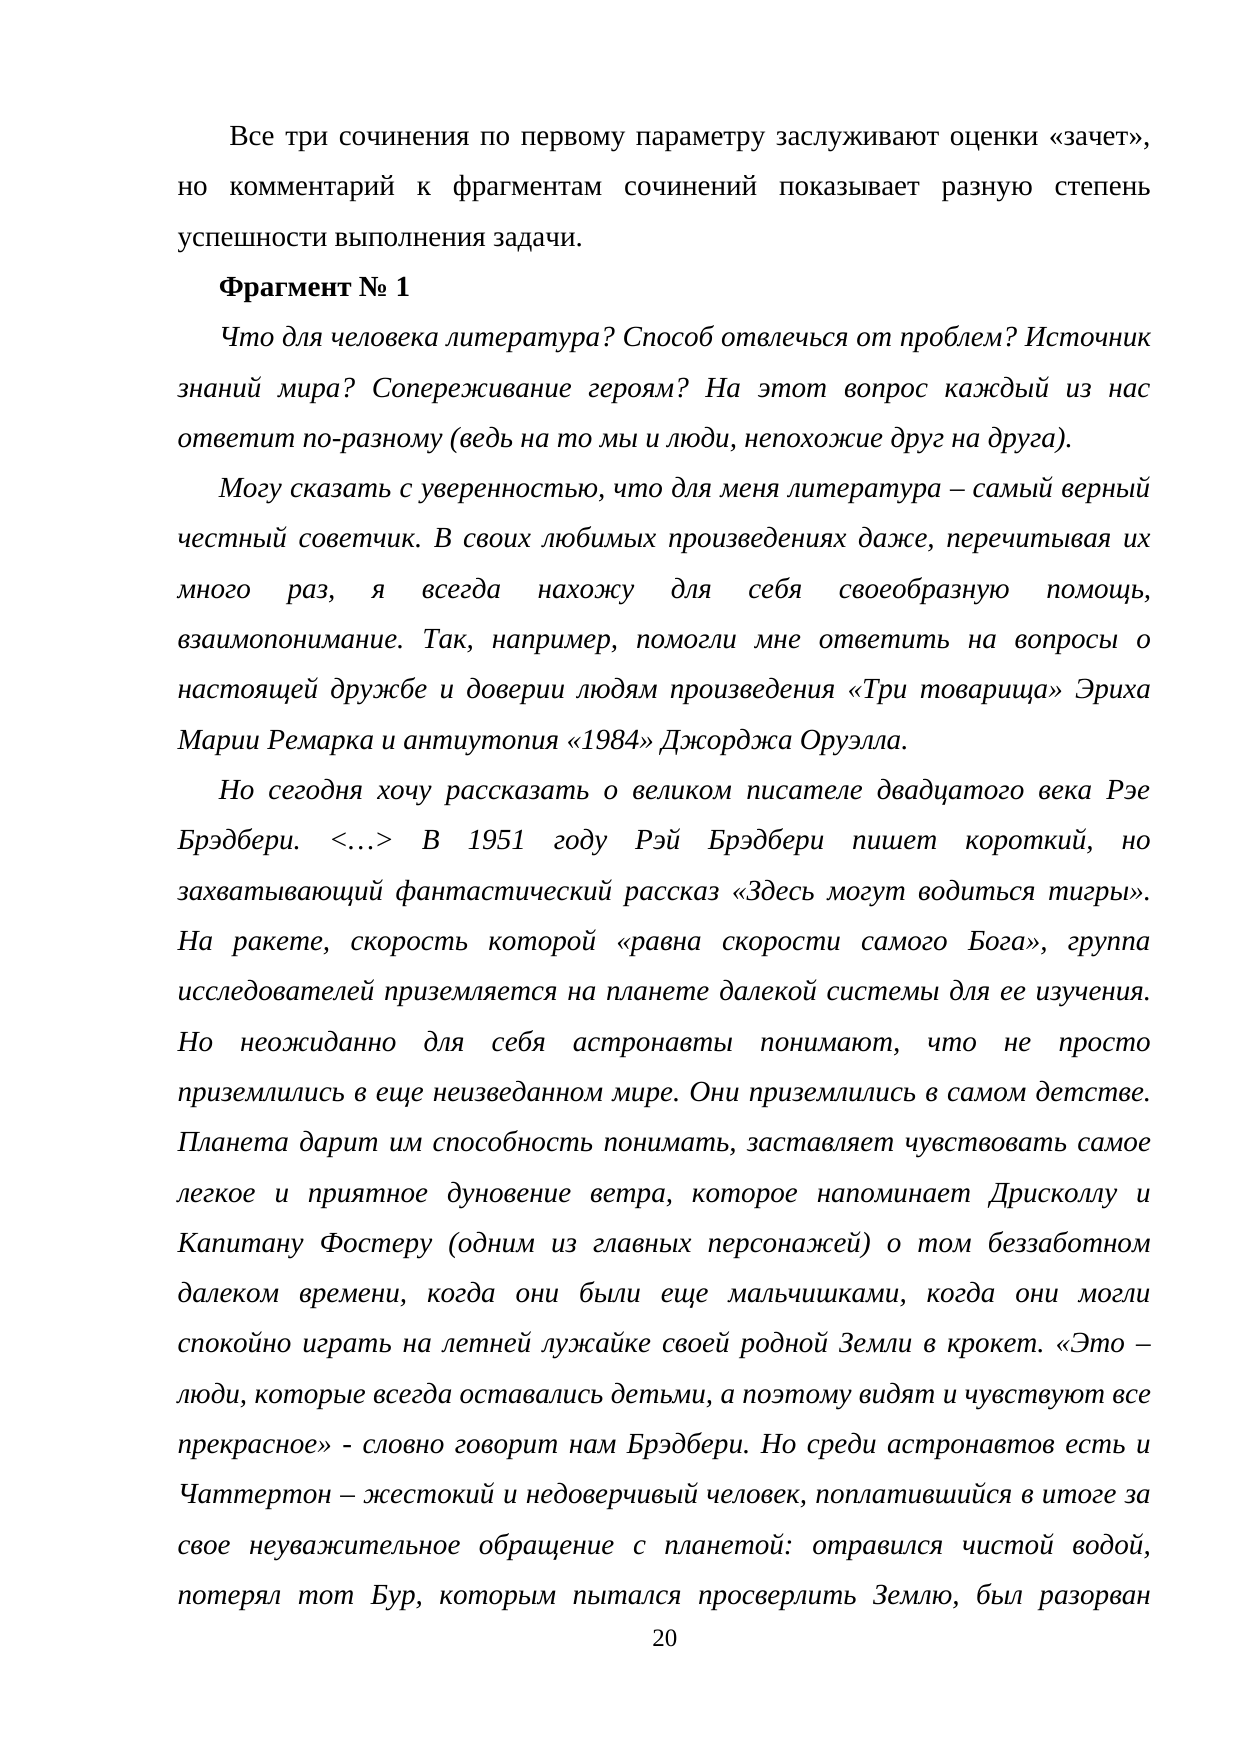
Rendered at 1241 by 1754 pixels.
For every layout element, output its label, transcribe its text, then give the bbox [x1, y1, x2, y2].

text Фрагмент № 1 [177, 269, 1152, 303]
text Что для человека литература? Способ отвлечься от проблем? Источник знаний мира? Сопереживание героям? На этот вопрос каждый из нас ответит по-разному (ведь на то мы и люди, непохожие друг на друга). [177, 319, 1152, 453]
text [177, 772, 1152, 1611]
text Все три сочинения по первому параметру заслуживают оценки «зачет», но комментарий к фрагментам сочинений показывает разную степень успешности выполнения задачи. [177, 118, 1152, 252]
text Могу сказать с уверенностью, что для меня литература – самый верный честный советчик. В своих любимых произведениях даже, перечитывая их много раз, я всегда нахожу для себя своеобразную помощь, взаимопонимание. Так, например, помогли мне ответить на вопросы о настоящей дружбе и доверии людям произведения «Три товарища» Эриха Марии Ремарка и антиутопия «1984» Джорджа Оруэлла. [177, 470, 1152, 755]
